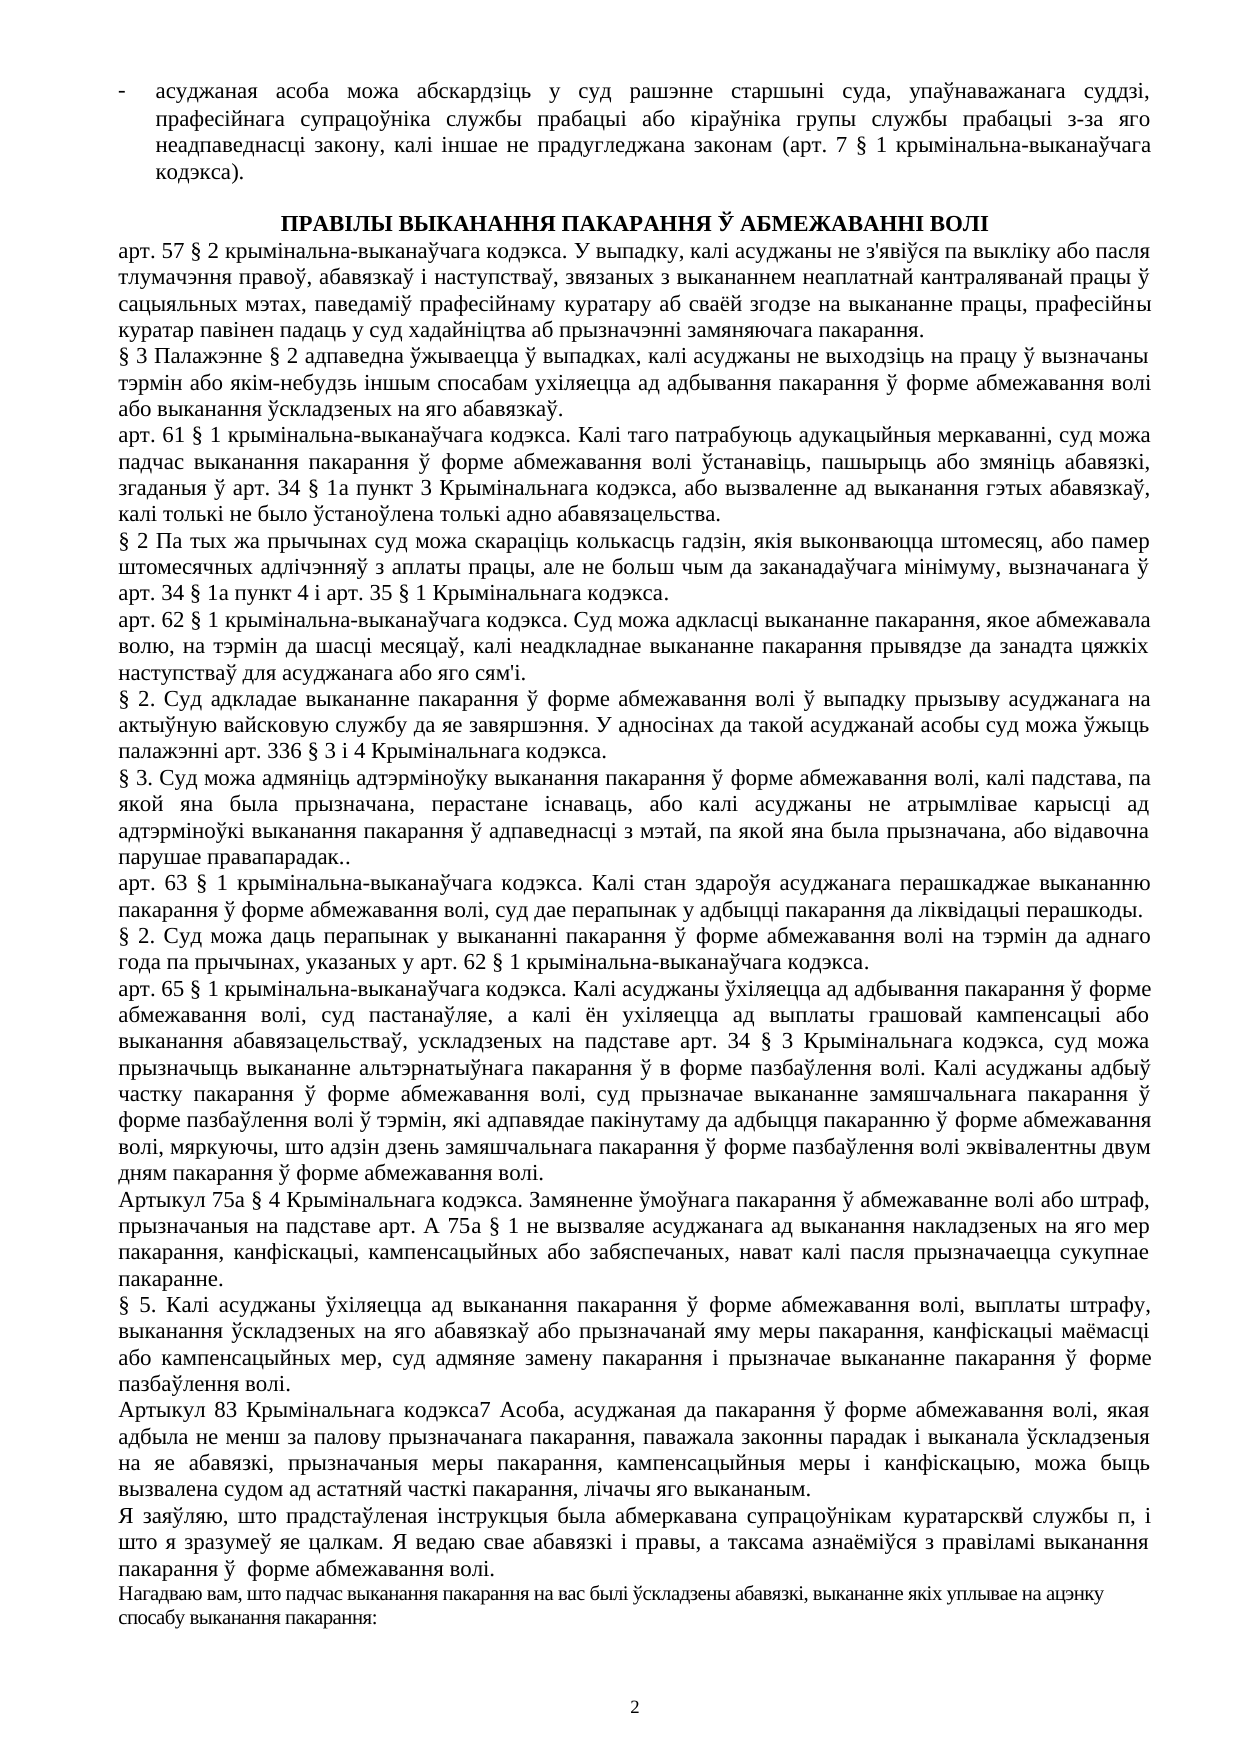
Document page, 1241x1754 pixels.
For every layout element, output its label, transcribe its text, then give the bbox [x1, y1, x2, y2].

text § 2. Суд адкладае выкананне пакарання ў форме абмежавання волі ў выпадку прызыву асуджанага на актыўную вайсковую службу да яе завяршэння. У адносінах да такой асуджанай асобы суд можа ўжыць палажэнні арт. 336 § 3 і 4 Крымінальнага кодэкса. [118, 685, 1152, 764]
text арт. 62 § 1 крымінальна-выканаўчага кодэкса. Суд можа адкласці выкананне пакарання, якое абмежавала волю, на тэрмін да шасці месяцаў, калі неадкладнае выкананне пакарання прывядзе да занадта цяжкіх наступстваў для асуджанага або яго сям'і. [118, 606, 1152, 685]
text Нагадваю вам, што падчас выканання пакарання на вас былі ўскладзены абавязкі, выкананне якіх уплывае на ацэнку спосабу выканання пакарання: [118, 1581, 1152, 1629]
text ПРАВІЛЫ ВЫКАНАННЯ ПАКАРАННЯ Ў АБМЕЖАВАННІ ВОЛІ [118, 211, 1152, 237]
text § 3. Суд можа адмяніць адтэрміноўку выканання пакарання ў форме абмежавання волі, калі падстава, па якой яна была прызначана, перастане існаваць, або калі асуджаны не атрымлівае карысці ад адтэрміноўкі выканання пакарання ў адпаведнасці з мэтай, па якой яна была прызначана, або відавочна парушае правапарадак.. [118, 764, 1152, 869]
text арт. 63 § 1 крымінальна-выканаўчага кодэкса. Калі стан здароўя асуджанага перашкаджае выкананню пакарання ў форме абмежавання волі, суд дае перапынак у адбыцці пакарання да ліквідацыі перашкоды. [118, 869, 1152, 922]
text Я заяўляю, што прадстаўленая інструкцыя была абмеркавана супрацоўнікам куратарсквй службы п, і што я зразумеў яе цалкам. Я ведаю свае абавязкі і правы, а таксама азнаёміўся з правіламі выканання пакарання ў форме абмежавання волі. [118, 1502, 1152, 1581]
text § 2 Па тых жа прычынах суд можа скараціць колькасць гадзін, якія выконваюцца штомесяц, або памер штомесячных адлічэнняў з аплаты працы, але не больш чым да заканадаўчага мінімуму, вызначанага ў арт. 34 § 1a пункт 4 і арт. 35 § 1 Крымінальнага кодэкса. [118, 527, 1152, 606]
text § 3 Палажэнне § 2 адпаведна ўжываецца ў выпадках, калі асуджаны не выходзіць на працу ў вызначаны тэрмін або якім-небудзь іншым спосабам ухіляецца ад адбывання пакарання ў форме абмежавання волі або выканання ўскладзеных на яго абавязкаў. [118, 342, 1152, 421]
list асуджаная асоба можа абскардзіць у суд рашэнне старшыні суда, упаўнаважанага суддзі, прафесійнага супрацоўніка службы прабацыі або кіраўніка групы службы прабацыі з-за яго неадпаведнасці закону, калі іншае не прадугледжана законам (арт. 7 § 1 крымінальна-выканаўчага кодэкса). [118, 74, 1152, 184]
text арт. 57 § 2 крымінальна-выканаўчага кодэкса. У выпадку, калі асуджаны не з'явіўся па выкліку або пасля тлумачэння правоў, абавязкаў і наступстваў, звязаных з выкананнем неаплатнай кантраляванай працы ў сацыяльных мэтах, паведаміў прафесійнаму куратару аб сваёй згодзе на выкананне працы, прафесійны куратар павінен падаць у суд хадайніцтва аб прызначэнні замяняючага пакарання. [118, 237, 1152, 342]
text арт. 65 § 1 крымінальна-выканаўчага кодэкса. Калі асуджаны ўхіляецца ад адбывання пакарання ў форме абмежавання волі, суд пастанаўляе, а калі ён ухіляецца ад выплаты грашовай кампенсацыі або выканання абавязацельстваў, ускладзеных на падставе арт. 34 § 3 Крымінальнага кодэкса, суд можа прызначыць выкананне альтэрнатыўнага пакарання ў в форме пазбаўлення волі. Калі асуджаны адбыў частку пакарання ў форме абмежавання волі, суд прызначае выкананне замяшчальнага пакарання ў форме пазбаўлення волі ў тэрмін, які адпавядае пакінутаму да адбыцця пакаранню ў форме абмежавання волі, мяркуючы, што адзін дзень замяшчальнага пакарання ў форме пазбаўлення волі эквівалентны двум дням пакарання ў форме абмежавання волі. [118, 975, 1152, 1186]
text § 2. Суд можа даць перапынак у выкананні пакарання ў форме абмежавання волі на тэрмін да аднаго года па прычынах, указаных у арт. 62 § 1 крымінальна-выканаўчага кодэкса. [118, 922, 1152, 975]
text Артыкул 75а § 4 Крымінальнага кодэкса. Замяненне ўмоўнага пакарання ў абмежаванне волі або штраф, прызначаныя на падставе арт. А 75a § 1 не вызваляе асуджанага ад выканання накладзеных на яго мер пакарання, канфіскацыі, кампенсацыйных або забяспечаных, нават калі пасля прызначаецца сукупнае пакаранне. [118, 1186, 1152, 1291]
text арт. 61 § 1 крымінальна-выканаўчага кодэкса. Калі таго патрабуюць адукацыйныя меркаванні, суд можа падчас выканання пакарання ў форме абмежавання волі ўстанавіць, пашырыць або змяніць абавязкі, згаданыя ў арт. 34 § 1a пункт 3 Крымінальнага кодэкса, або вызваленне ад выканання гэтых абавязкаў, калі толькі не было ўстаноўлена толькі адно абавязацельства. [118, 421, 1152, 527]
text § 5. Калі асуджаны ўхіляецца ад выканання пакарання ў форме абмежавання волі, выплаты штрафу, выканання ўскладзеных на яго абавязкаў або прызначанай яму меры пакарання, канфіскацыі маёмасці або кампенсацыйных мер, суд адмяняе замену пакарання і прызначае выкананне пакарання ў форме пазбаўлення волі. [118, 1291, 1152, 1396]
text Артыкул 83 Крымінальнага кодэкса7 Асоба, асуджаная да пакарання ў форме абмежавання волі, якая адбыла не менш за палову прызначанага пакарання, паважала законны парадак і выканала ўскладзеныя на яе абавязкі, прызначаныя меры пакарання, кампенсацыйныя меры і канфіскацыю, можа быць вызвалена судом ад астатняй часткі пакарання, лічачы яго выкананым. [118, 1396, 1152, 1502]
